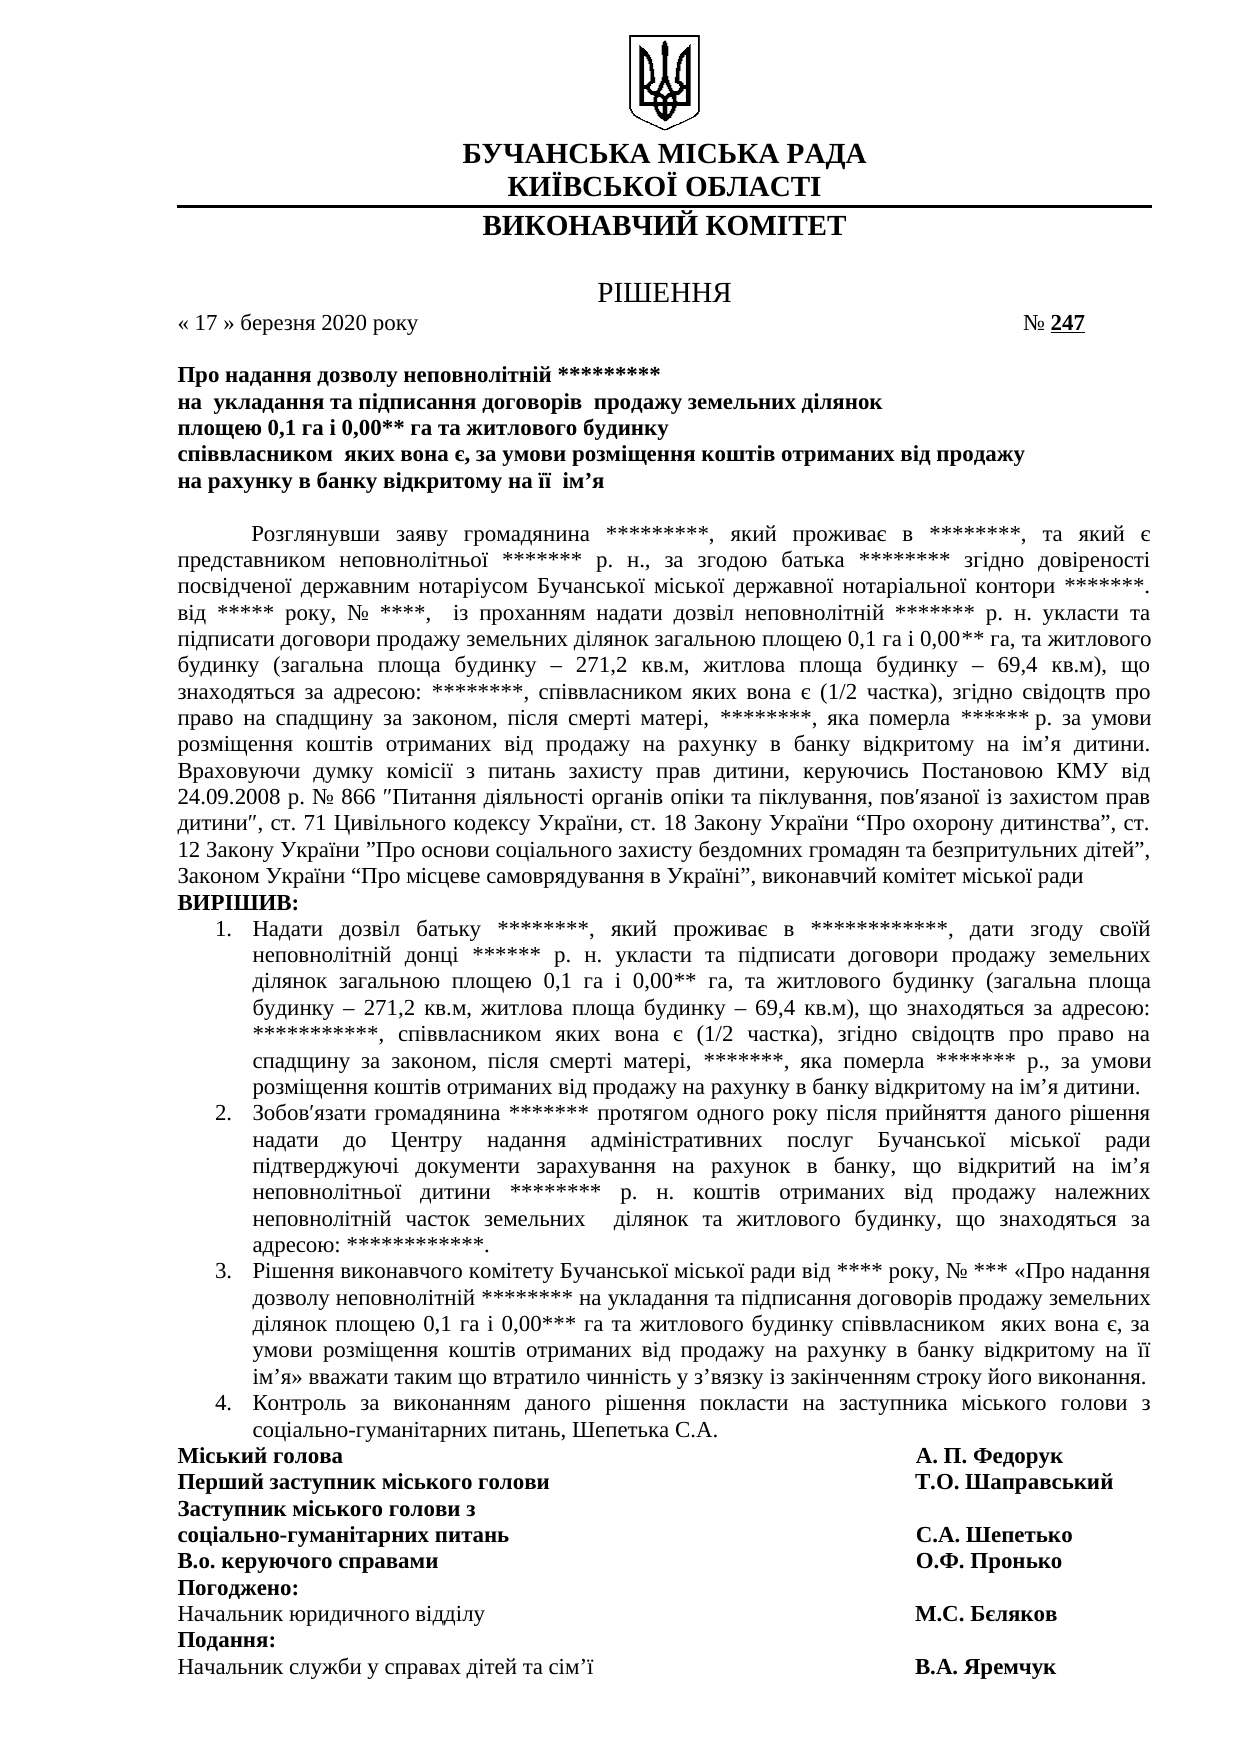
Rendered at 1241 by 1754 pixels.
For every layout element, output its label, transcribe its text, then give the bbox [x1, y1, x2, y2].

text КИЇВСЬКОЇ ОБЛАСТІ [177, 169, 1152, 205]
text на укладання та підписання договорів продажу земельних ділянок [177, 388, 1152, 414]
text соціально-гуманітарних питань С.А. Шепетько [177, 1521, 1152, 1547]
text Заступник міського голови з [177, 1495, 1152, 1521]
text Міський голова А. П. Федорук [177, 1442, 1152, 1468]
list Зобов′язати громадянина ******* протягом одного року після прийняття даного рішення надати до Центру надання адміністративних послуг Бучанської міської ради підтверджуючі документи зарахування на рахунок в банку, що відкритий на ім’я неповнолітньої дитини ******** р. н. коштів отриманих від продажу належних неповнолітній часток земельних ділянок та житлового будинку, що знаходяться за адресою: ************. [215, 1099, 1152, 1257]
text ВИРІШИВ: [177, 888, 1152, 915]
text Погоджено: [177, 1574, 1152, 1600]
text співвласником яких вона є, за умови розміщення коштів отриманих від продажу [177, 441, 1152, 467]
text БУЧАНСЬКА МІСЬКА РАДА [177, 136, 1152, 169]
text Про надання дозволу неповнолітній ********* [177, 361, 1152, 388]
list Контроль за виконанням даного рішення покласти на заступника міського голови з соціально-гуманітарних питань, Шепетька С.А. [215, 1389, 1152, 1442]
text на рахунку в банку відкритому на її ім’я [177, 467, 1152, 493]
text площею 0,1 га і 0,00** га та житлового будинку [177, 414, 1152, 441]
list Надати дозвіл батьку ********, який проживає в ************, дати згоду своїй неповнолітній донці ****** р. н. укласти та підписати договори продажу земельних ділянок загальною площею 0,1 га і 0,00** га, та житлового будинку (загальна площа будинку – 271,2 кв.м, житлова площа будинку – 69,4 кв.м), що знаходяться за адресою: ***********, співвласником яких вона є (1/2 частка), згідно свідоцтв про право на спадщину за законом, після смерті матері, *******, яка померла ******* р., за умови розміщення коштів отриманих від продажу на рахунку в банку відкритому на ім’я дитини. [215, 915, 1152, 1099]
text В.о. керуючого справами О.Ф. Пронько [177, 1547, 1152, 1574]
text Начальник служби у справах дітей та сім’ї В.А. Яремчук [177, 1653, 1152, 1679]
text Подання: [177, 1626, 1152, 1653]
text Перший заступник міського голови Т.О. Шаправський [177, 1468, 1152, 1495]
text « 17 » березня 2020 року № 247 [177, 309, 1152, 335]
text РІШЕННЯ [177, 275, 1152, 309]
text Розглянувши заяву громадянина *********, який проживає в ********, та який є представником неповнолітньої ******* р. н., за згодою батька ******** згідно довіреності посвідченої державним нотаріусом Бучанської міської державної нотаріальної контори *******. від ***** року, № ****, із проханням надати дозвіл неповнолітній ******* р. н. укласти та підписати договори продажу земельних ділянок загальною площею 0,1 га і 0,00** га, та житлового будинку (загальна площа будинку – 271,2 кв.м, житлова площа будинку – 69,4 кв.м), що знаходяться за адресою: ********, співвласником яких вона є (1/2 частка), згідно свідоцтв про право на спадщину за законом, після смерті матері, ********, яка померла ****** р. за умови розміщення коштів отриманих від продажу на рахунку в банку відкритому на ім’я дитини. Враховуючи думку комісії з питань захисту прав дитини, керуючись Постановою КМУ від 24.09.2008 р. № 866 ″Питання діяльності органів опіки та піклування, пов′язаної із захистом прав дитини″, ст. 71 Цивільного кодексу України, ст. 18 Закону України “Про охорону дитинства”, ст. 12 Закону України ”Про основи соціального захисту бездомних громадян та безпритульних дітей”, Законом України “Про місцеве самоврядування в Україні”, виконавчий комітет міської ради [177, 519, 1152, 888]
list Рішення виконавчого комітету Бучанської міської ради від **** року, № *** «Про надання дозволу неповнолітній ******** на укладання та підписання договорів продажу земельних ділянок площею 0,1 га і 0,00*** га та житлового будинку співвласником яких вона є, за умови розміщення коштів отриманих від продажу на рахунку в банку відкритому на її ім’я» вважати таким що втратило чинність у з’вязку із закінченням строку його виконання. [215, 1257, 1152, 1389]
text Начальник юридичного відділу М.С. Бєляков [177, 1600, 1152, 1626]
text ВИКОНАВЧИЙ КОМІТЕТ [177, 208, 1152, 242]
